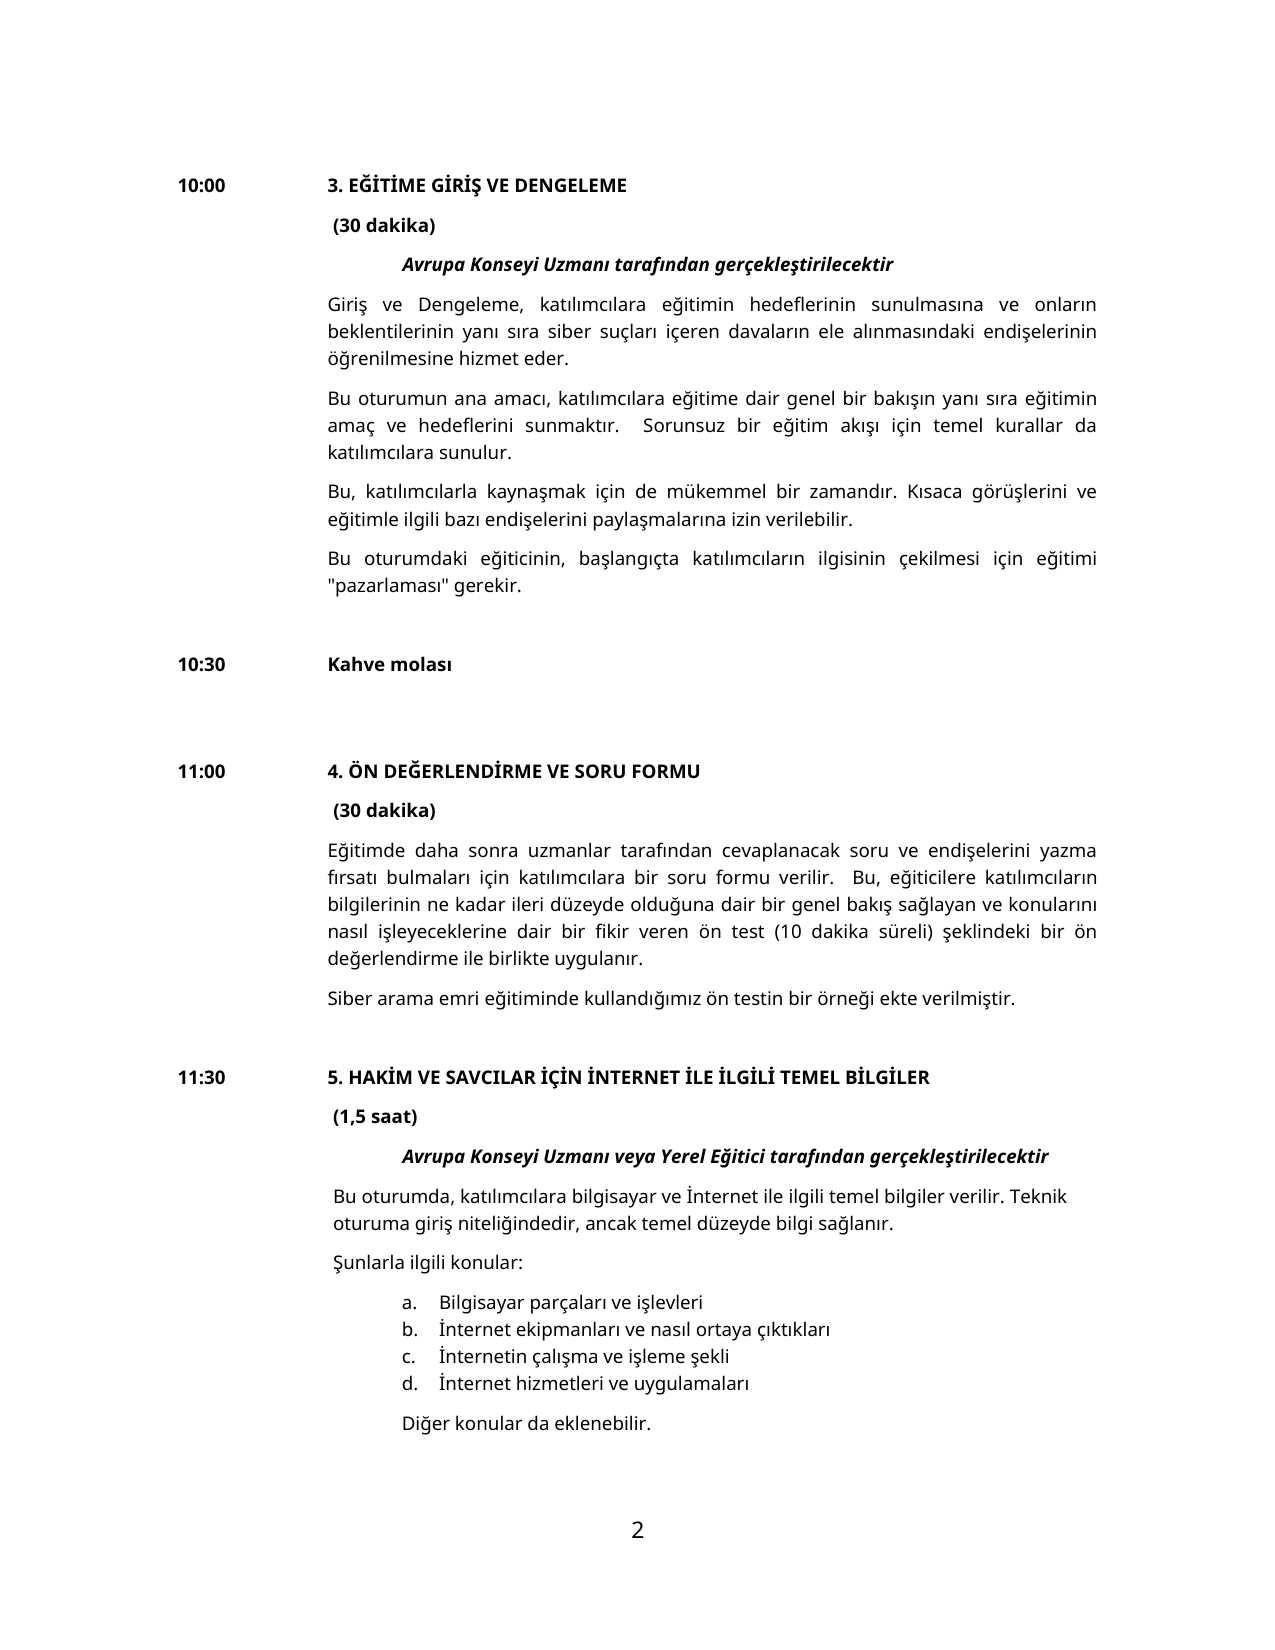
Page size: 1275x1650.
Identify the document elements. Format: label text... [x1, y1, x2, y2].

text 10:30 Kahve molası [177, 650, 1098, 677]
text Eğitimde daha sonra uzmanlar tarafından cevaplanacak soru ve endişelerini yazma fırsatı bulmaları için katılımcılara bir soru formu verilir. Bu, eğiticilere katılımcıların bilgilerinin ne kadar ileri düzeyde olduğuna dair bir genel bakış sağlayan ve konularını nasıl işleyeceklerine dair bir fikir veren ön test (10 dakika süreli) şeklindeki bir ön değerlendirme ile birlikte uygulanır. [327, 836, 1098, 971]
list İnternet hizmetleri ve uygulamaları [402, 1369, 1098, 1396]
text Bu oturumun ana amacı, katılımcılara eğitime dair genel bir bakışın yanı sıra eğitimin amaç ve hedeflerini sunmaktır. Sorunsuz bir eğitim akışı için temel kurallar da katılımcılara sunulur. [327, 383, 1098, 465]
text Diğer konular da eklenebilir. [402, 1408, 1098, 1436]
text Bu oturumdaki eğiticinin, başlangıçta katılımcıların ilgisinin çekilmesi için eğitimi "pazarlaması" gerekir. [327, 544, 1098, 598]
text Avrupa Konseyi Uzmanı veya Yerel Eğitici tarafından gerçekleştirilecektir [333, 1142, 1098, 1169]
text 11:30 5. HAKİM VE SAVCILAR İÇİN İNTERNET İLE İLGİLİ TEMEL BİLGİLER [177, 1063, 1098, 1090]
text (1,5 saat) [333, 1102, 1098, 1129]
text Avrupa Konseyi Uzmanı tarafından gerçekleştirilecektir [333, 250, 1098, 277]
text (30 dakika) [333, 796, 1098, 823]
list İnternet ekipmanları ve nasıl ortaya çıktıkları [402, 1315, 1098, 1342]
list İnternetin çalışma ve işleme şekli [402, 1342, 1098, 1369]
text Siber arama emri eğitiminde kullandığımız ön testin bir örneği ekte verilmiştir. [327, 983, 1098, 1011]
text Bu, katılımcılarla kaynaşmak için de mükemmel bir zamandır. Kısaca görüşlerini ve eğitimle ilgili bazı endişelerini paylaşmalarına izin verilebilir. [327, 477, 1098, 531]
text 11:00 4. ÖN DEĞERLENDİRME VE SORU FORMU [177, 756, 1098, 783]
text 10:00 3. EĞİTİME GİRİŞ VE DENGELEME [177, 171, 1098, 198]
text Giriş ve Dengeleme, katılımcılara eğitimin hedeflerinin sunulmasına ve onların beklentilerinin yanı sıra siber suçları içeren davaların ele alınmasındaki endişelerinin öğrenilmesine hizmet eder. [327, 290, 1098, 371]
text Bu oturumda, katılımcılara bilgisayar ve İnternet ile ilgili temel bilgiler verilir. Teknik oturuma giriş niteliğindedir, ancak temel düzeyde bilgi sağlanır. [333, 1181, 1098, 1236]
list Bilgisayar parçaları ve işlevleri [402, 1288, 1098, 1315]
text (30 dakika) [333, 211, 1098, 238]
text Şunlarla ilgili konular: [333, 1248, 1098, 1275]
